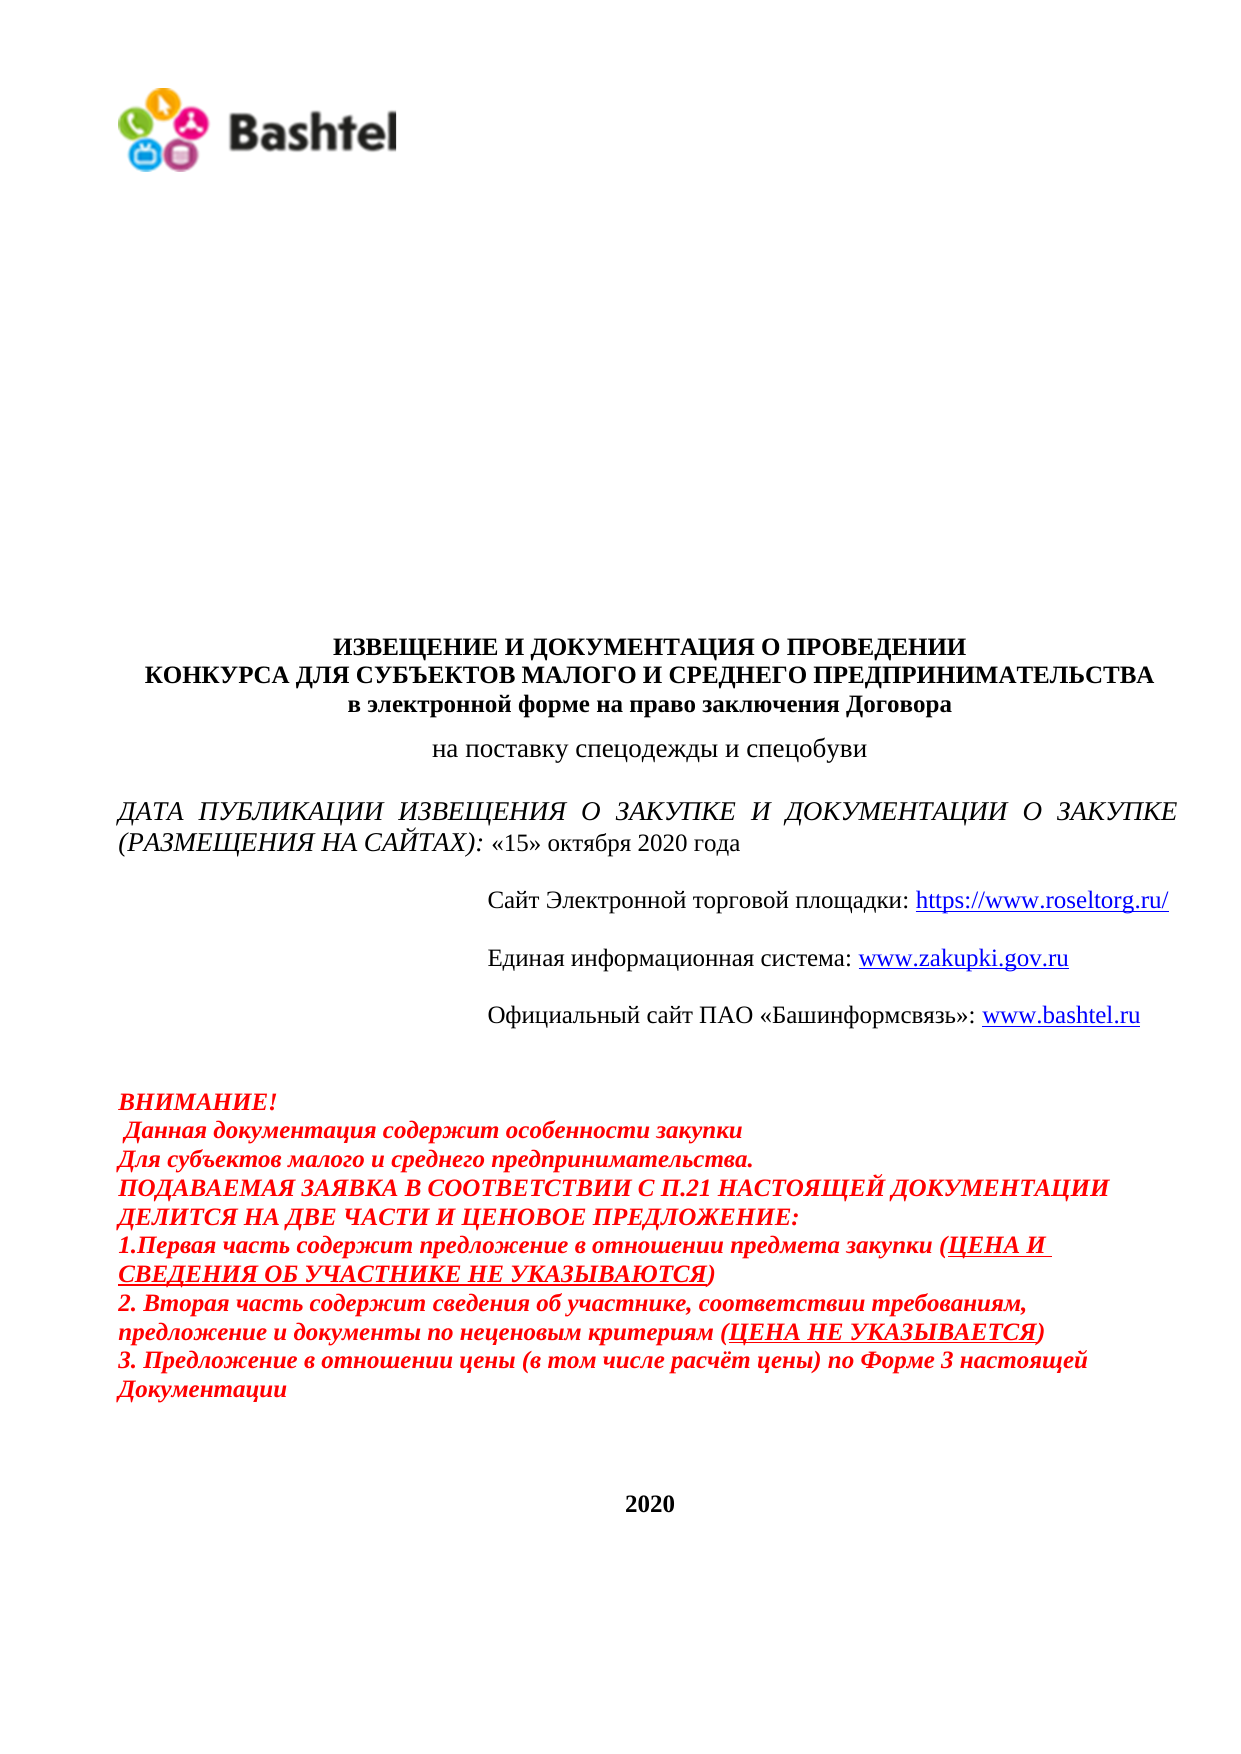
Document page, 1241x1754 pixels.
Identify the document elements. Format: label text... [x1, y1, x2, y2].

text ИЗВЕЩЕНИЕ И ДОКУМЕНТАЦИЯ О ПРОВЕДЕНИИ [118, 632, 1181, 660]
text в электронной форме на право заключения Договора [118, 689, 1181, 718]
text Сайт Электронной торговой площадки: https://www.roseltorg.ru/ [487, 886, 1181, 914]
text Официальный сайт ПАО «Башинформсвязь»: www.bashtel.ru [487, 1001, 1181, 1029]
text 2020 [118, 1489, 1181, 1518]
text ВНИМАНИЕ! [118, 1087, 1181, 1116]
text Для субъектов малого и среднего предпринимательства. [118, 1144, 1181, 1173]
text Данная документация содержит особенности закупки [118, 1116, 1181, 1144]
text на поставку спецодежды и спецобуви [118, 732, 1181, 763]
text ДАТА ПУБЛИКАЦИИ ИЗВЕЩЕНИЯ О ЗАКУПКЕ И ДОКУМЕНТАЦИИ О ЗАКУПКЕ (РАЗМЕЩЕНИЯ НА САЙТАХ): [118, 794, 1181, 857]
text Единая информационная система: www.zakupki.gov.ru [487, 943, 1181, 972]
text КОНКУРСА ДЛЯ СУБЪЕКТОВ МАЛОГО И СРЕДНЕГО ПРЕДПРИНИМАТЕЛЬСТВА [118, 660, 1181, 689]
picture [118, 88, 397, 172]
text ПОДАВАЕМАЯ ЗАЯВКА В СООТВЕТСТВИИ С П.21 НАСТОЯЩЕЙ ДОКУМЕНТАЦИИ ДЕЛИТСЯ НА ДВЕ ЧАСТИ И ЦЕНОВОЕ ПРЕДЛОЖЕНИЕ: [118, 1173, 1181, 1231]
text 2. Вторая часть содержит сведения об участнике, соответствии требованиям, предложение и документы по неценовым критериям (ЦЕНА НЕ УКАЗЫВАЕТСЯ) [118, 1288, 1181, 1346]
text 1.Первая часть содержит предложение в отношении предмета закупки (ЦЕНА И СВЕДЕНИЯ ОБ УЧАСТНИКЕ НЕ УКАЗЫВАЮТСЯ) [118, 1231, 1181, 1288]
text 3. Предложение в отношении цены (в том числе расчёт цены) по Форме 3 настоящей Документации [118, 1346, 1181, 1403]
